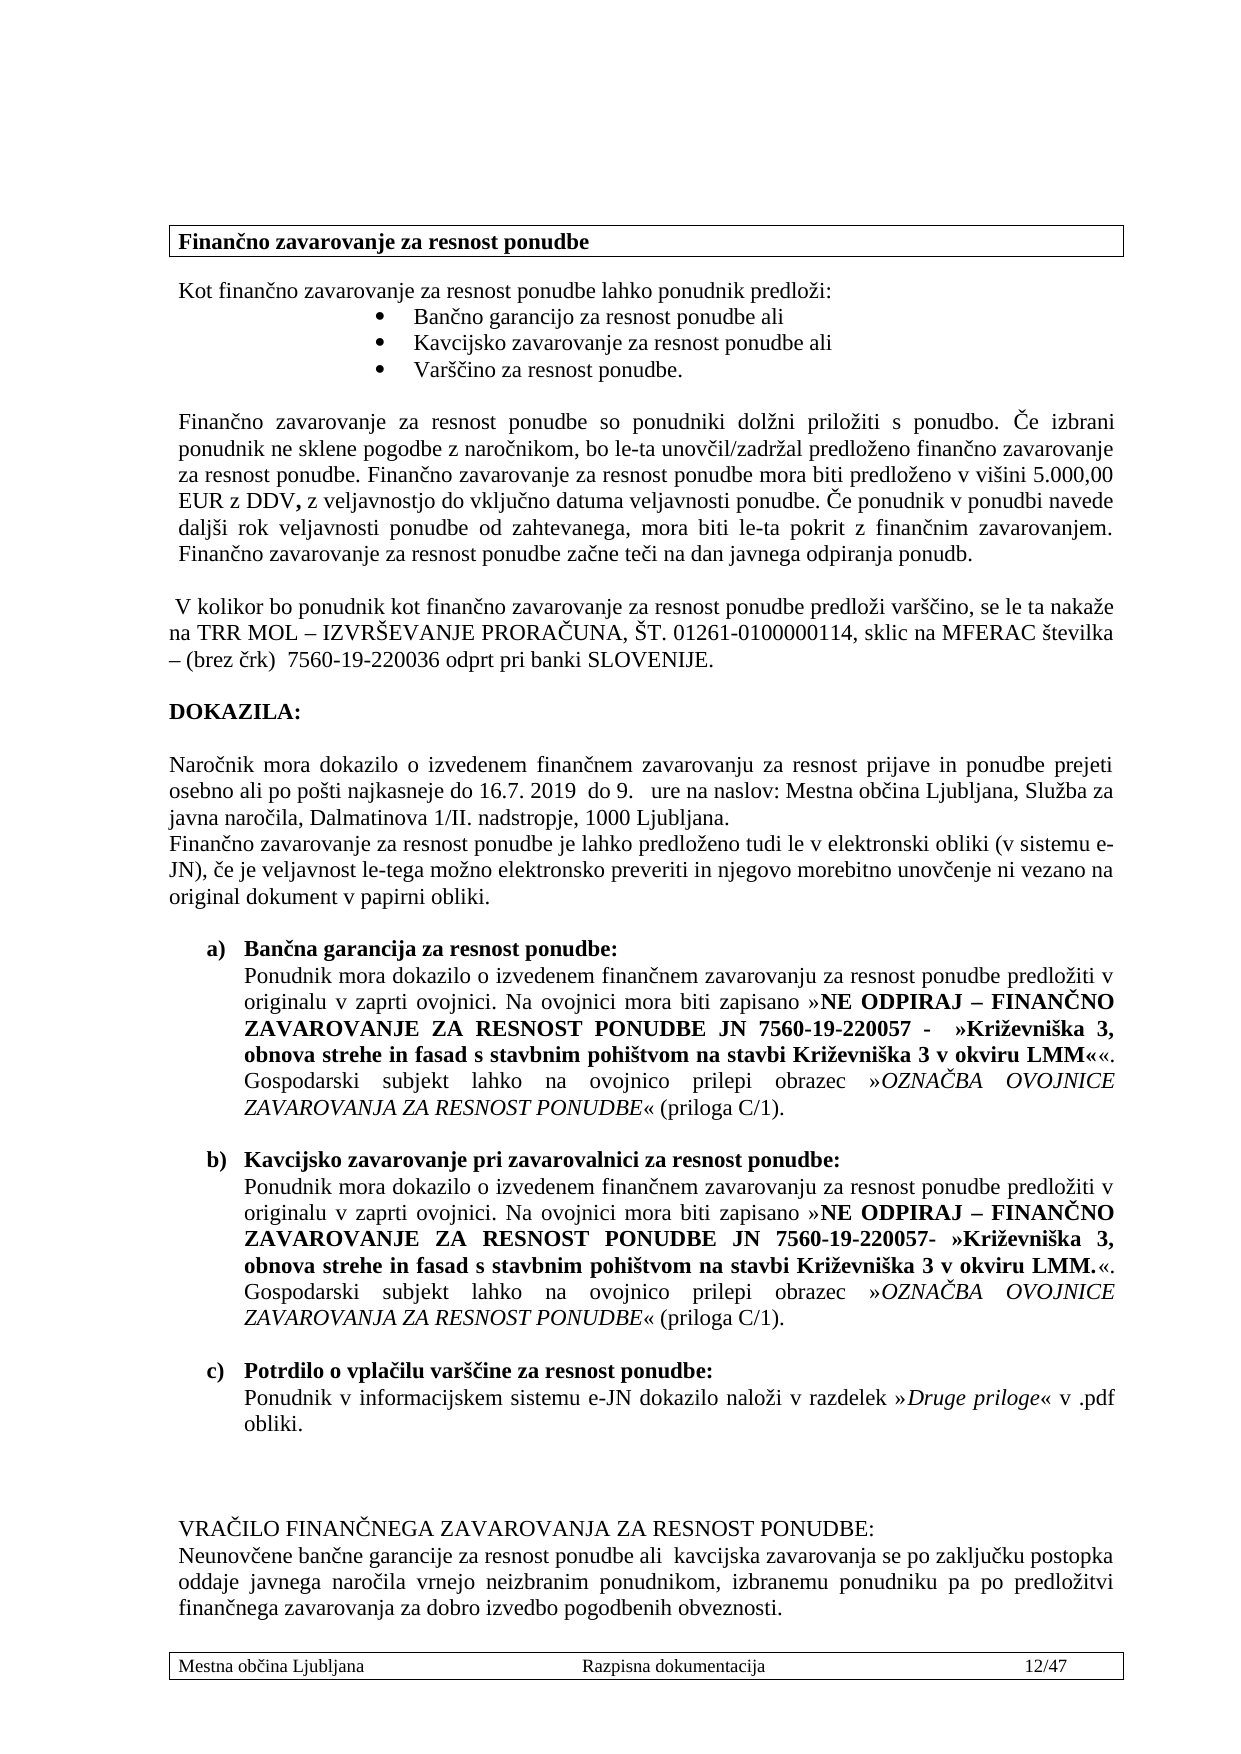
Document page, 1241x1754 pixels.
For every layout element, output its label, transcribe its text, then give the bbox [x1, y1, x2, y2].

list Potrdilo o vplačilu varščine za resnost ponudbe: [206, 1357, 1115, 1383]
text DOKAZILA: [169, 698, 1115, 725]
text V kolikor bo ponudnik kot finančno zavarovanje za resnost ponudbe predloži varščino, se le ta nakaže na TRR MOL – IZVRŠEVANJE PRORAČUNA, ŠT. 01261-0100000114, sklic na MFERAC številka – (brez črk) 7560-19-220036 odprt pri banki SLOVENIJE. [169, 593, 1115, 672]
list Ponudnik mora dokazilo o izvedenem finančnem zavarovanju za resnost ponudbe predložiti v originalu v zaprti ovojnici. Na ovojnici mora biti zapisano »NE ODPIRAJ – FINANČNO ZAVAROVANJE ZA RESNOST PONUDBE JN 7560-19-220057- »Križevniška 3, obnova strehe in fasad s stavbnim pohištvom na stavbi Križevniška 3 v okviru LMM.«. Gospodarski subjekt lahko na ovojnico prilepi obrazec »OZNAČBA OVOJNICE ZAVAROVANJA ZA RESNOST PONUDBE« (priloga C/1). [244, 1173, 1115, 1331]
text VRAČILO FINANČNEGA ZAVAROVANJA ZA RESNOST PONUDBE: [178, 1515, 1115, 1542]
text Ponudnik mora dokazilo o izvedenem finančnem zavarovanju za resnost ponudbe predložiti v originalu v zaprti ovojnici. Na ovojnici mora biti zapisano »NE ODPIRAJ – FINANČNO ZAVAROVANJE ZA RESNOST PONUDBE JN 7560-19-220057 - »Križevniška 3, obnova strehe in fasad s stavbnim pohištvom na stavbi Križevniška 3 v okviru LMM««. Gospodarski subjekt lahko na ovojnico prilepi obrazec »OZNAČBA OVOJNICE ZAVAROVANJA ZA RESNOST PONUDBE« (priloga C/1). [244, 962, 1115, 1120]
list Kavcijsko zavarovanje pri zavarovalnici za resnost ponudbe: [206, 1146, 1115, 1173]
list Kavcijsko zavarovanje za resnost ponudbe ali [376, 329, 1115, 356]
text Naročnik mora dokazilo o izvedenem finančnem zavarovanju za resnost prijave in ponudbe prejeti osebno ali po pošti najkasneje do 16.7. 2019 do 9. ure na naslov: Mestna občina Ljubljana, Služba za javna naročila, Dalmatinova 1/II. nadstropje, 1000 Ljubljana. [169, 751, 1115, 830]
list Varščino za resnost ponudbe. [376, 356, 1115, 382]
list Bančno garancijo za resnost ponudbe ali [376, 303, 1115, 329]
list Ponudnik v informacijskem sistemu e-JN dokazilo naloži v razdelek »Druge priloge« v .pdf obliki. [244, 1383, 1115, 1436]
text Finančno zavarovanje za resnost ponudbe so ponudniki dolžni priložiti s ponudbo. Če izbrani ponudnik ne sklene pogodbe z naročnikom, bo le-ta unovčil/zadržal predloženo finančno zavarovanje za resnost ponudbe. Finančno zavarovanje za resnost ponudbe mora biti predloženo v višini 5.000,00 EUR z DDV, z veljavnostjo do vključno datuma veljavnosti ponudbe. Če ponudnik v ponudbi navede daljši rok veljavnosti ponudbe od zahtevanega, mora biti le-ta pokrit z finančnim zavarovanjem. Finančno zavarovanje za resnost ponudbe začne teči na dan javnega odpiranja ponudb. [178, 408, 1115, 567]
text Finančno zavarovanje za resnost ponudbe je lahko predloženo tudi le v elektronski obliki (v sistemu e-JN), če je veljavnost le-tega možno elektronsko preveriti in njegovo morebitno unovčenje ni vezano na original dokument v papirni obliki. [169, 830, 1115, 909]
list Bančna garancija za resnost ponudbe: [206, 936, 1115, 962]
text Kot finančno zavarovanje za resnost ponudbe lahko ponudnik predloži: [178, 277, 1115, 303]
text Neunovčene bančne garancije za resnost ponudbe ali kavcijska zavarovanja se po zaključku postopka oddaje javnega naročila vrnejo neizbranim ponudnikom, izbranemu ponudniku pa po predložitvi finančnega zavarovanja za dobro izvedbo pogodbenih obveznosti. [178, 1542, 1115, 1621]
text Finančno zavarovanje za resnost ponudbe [170, 226, 1123, 256]
